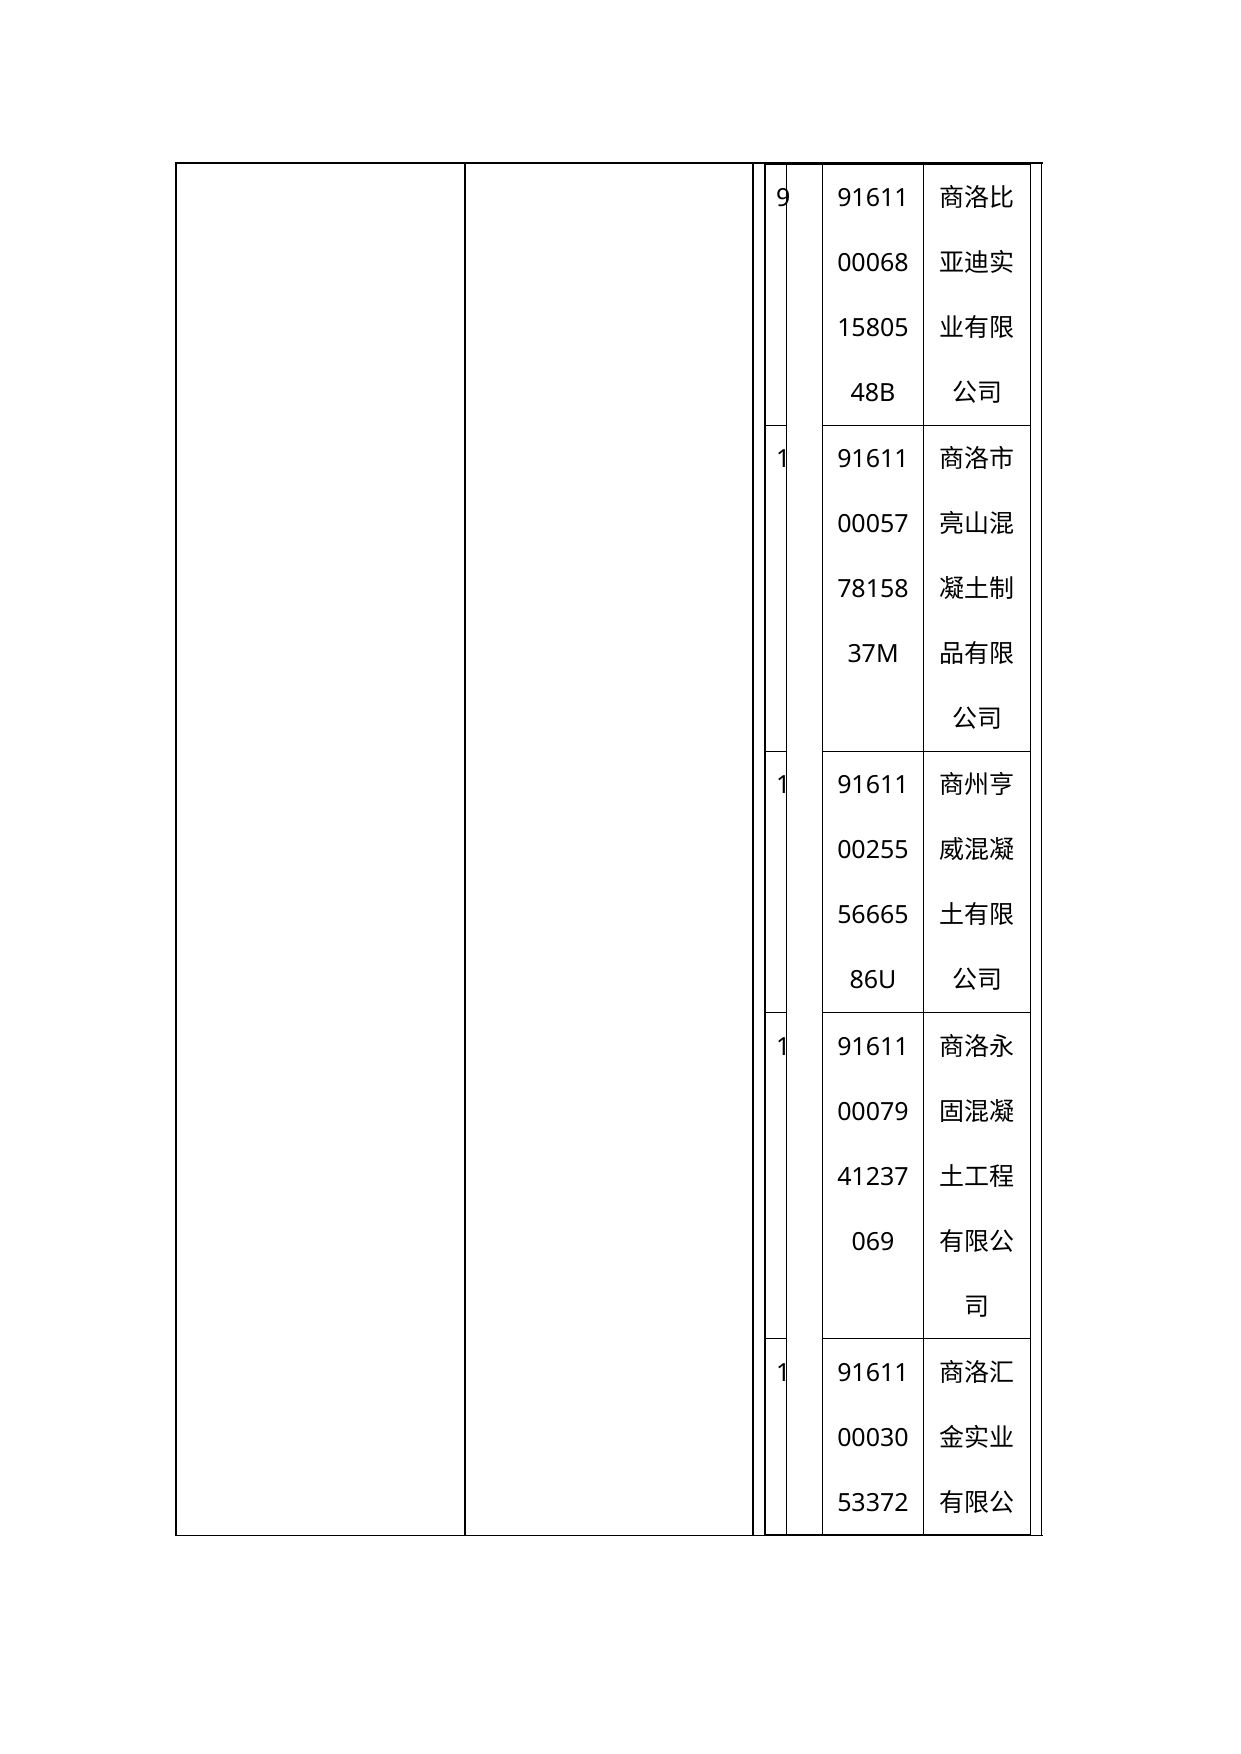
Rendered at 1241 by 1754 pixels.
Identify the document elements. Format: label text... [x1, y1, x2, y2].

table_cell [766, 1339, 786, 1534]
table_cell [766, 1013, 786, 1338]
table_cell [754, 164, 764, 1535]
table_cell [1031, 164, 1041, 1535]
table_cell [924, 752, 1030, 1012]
table_cell 1 [177, 164, 464, 1535]
table_cell [466, 164, 752, 1535]
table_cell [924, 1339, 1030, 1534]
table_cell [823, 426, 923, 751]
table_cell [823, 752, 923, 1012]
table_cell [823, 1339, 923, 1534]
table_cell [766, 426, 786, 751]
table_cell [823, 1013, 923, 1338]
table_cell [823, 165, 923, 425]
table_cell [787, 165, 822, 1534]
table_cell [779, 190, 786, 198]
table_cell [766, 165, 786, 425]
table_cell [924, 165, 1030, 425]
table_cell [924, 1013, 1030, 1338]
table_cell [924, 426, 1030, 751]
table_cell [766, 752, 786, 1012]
